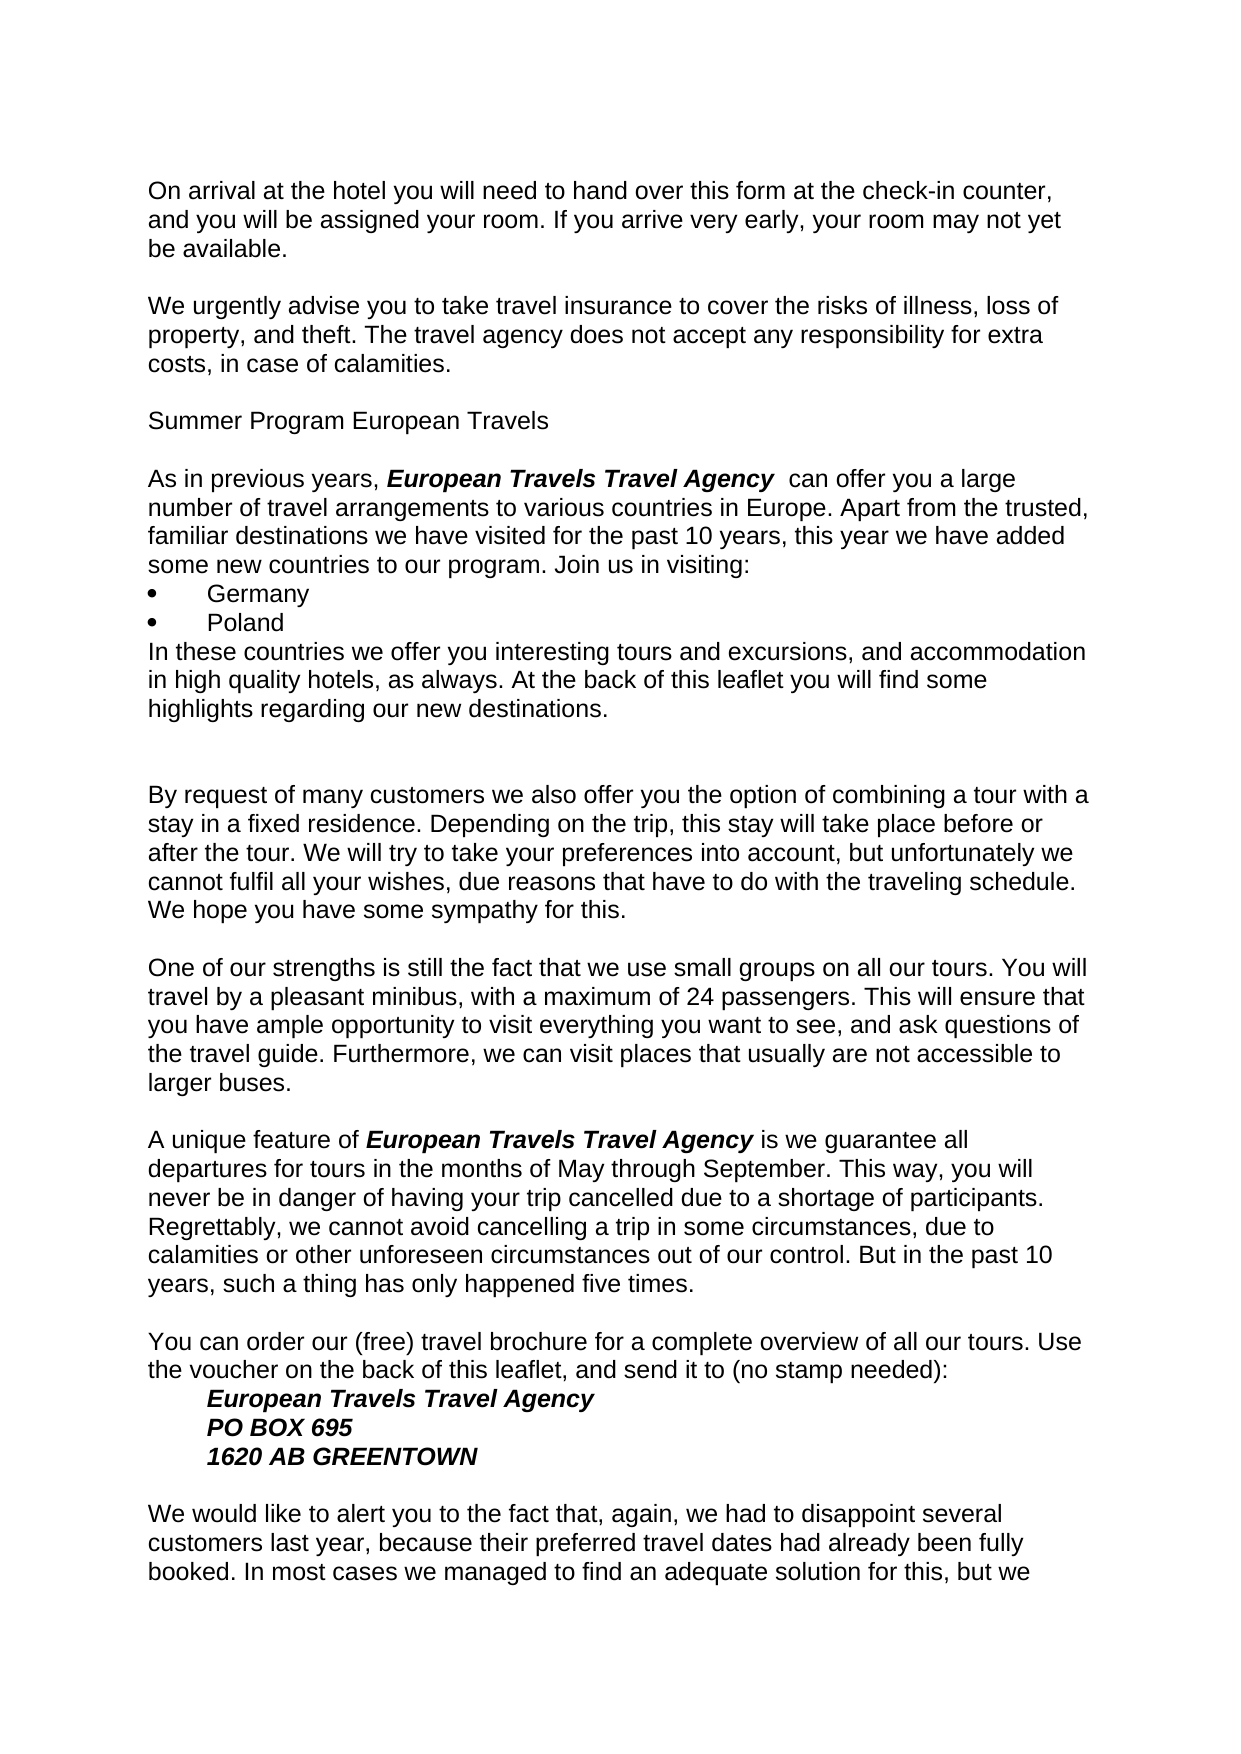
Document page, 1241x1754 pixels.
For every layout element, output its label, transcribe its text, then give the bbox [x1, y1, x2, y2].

text One of our strengths is still the fact that we use small groups on all our tours. You will travel by a pleasant minibus, with a maximum of 24 passengers. This will ensure that you have ample opportunity to visit everything you want to see, and ask questions of the travel guide. Furthermore, we can visit places that usually are not accessible to larger buses. [148, 953, 1093, 1097]
list Germany [148, 579, 1093, 608]
text 1620 AB GREENTOWN [207, 1442, 1093, 1470]
text A unique feature of European Travels Travel Agency is we guarantee all departures for tours in the months of May through September. This way, you will never be in danger of having your trip cancelled due to a shortage of participants. Regrettably, we cannot avoid cancelling a trip in some circumstances, due to calamities or other unforeseen circumstances out of our control. But in the past 10 years, such a thing has only happened five times. [148, 1125, 1093, 1298]
text On arrival at the hotel you will need to hand over this form at the check-in counter, and you will be assigned your room. If you arrive very early, your room may not yet be available. [148, 176, 1093, 263]
text As in previous years, European Travels Travel Agency can offer you a large number of travel arrangements to various countries in Europe. Apart from the trusted, familiar destinations we have visited for the past 10 years, this year we have added some new countries to our program. Join us in visiting: [148, 464, 1093, 579]
text In these countries we offer you interesting tours and excursions, and accommodation in high quality hotels, as always. At the back of this leaflet you will find some highlights regarding our new destinations. [148, 637, 1093, 723]
text European Travels Travel Agency [207, 1384, 1093, 1413]
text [148, 1499, 1093, 1585]
text You can order our (free) travel brochure for a complete overview of all our tours. Use the voucher on the back of this leaflet, and send it to (no stamp needed): [148, 1327, 1093, 1384]
list Poland [148, 608, 1093, 637]
text By request of many customers we also offer you the option of combining a tour with a stay in a fixed residence. Depending on the trip, this stay will take place before or after the tour. We will try to take your preferences into account, but unfortunately we cannot fulfil all your wishes, due reasons that have to do with the traveling schedule. We hope you have some sympathy for this. [148, 780, 1093, 924]
text We urgently advise you to take travel insurance to cover the risks of illness, loss of property, and theft. The travel agency does not accept any responsibility for extra costs, in case of calamities. [148, 291, 1093, 378]
text PO BOX 695 [207, 1413, 1093, 1442]
text Summer Program European Travels [148, 406, 1093, 435]
